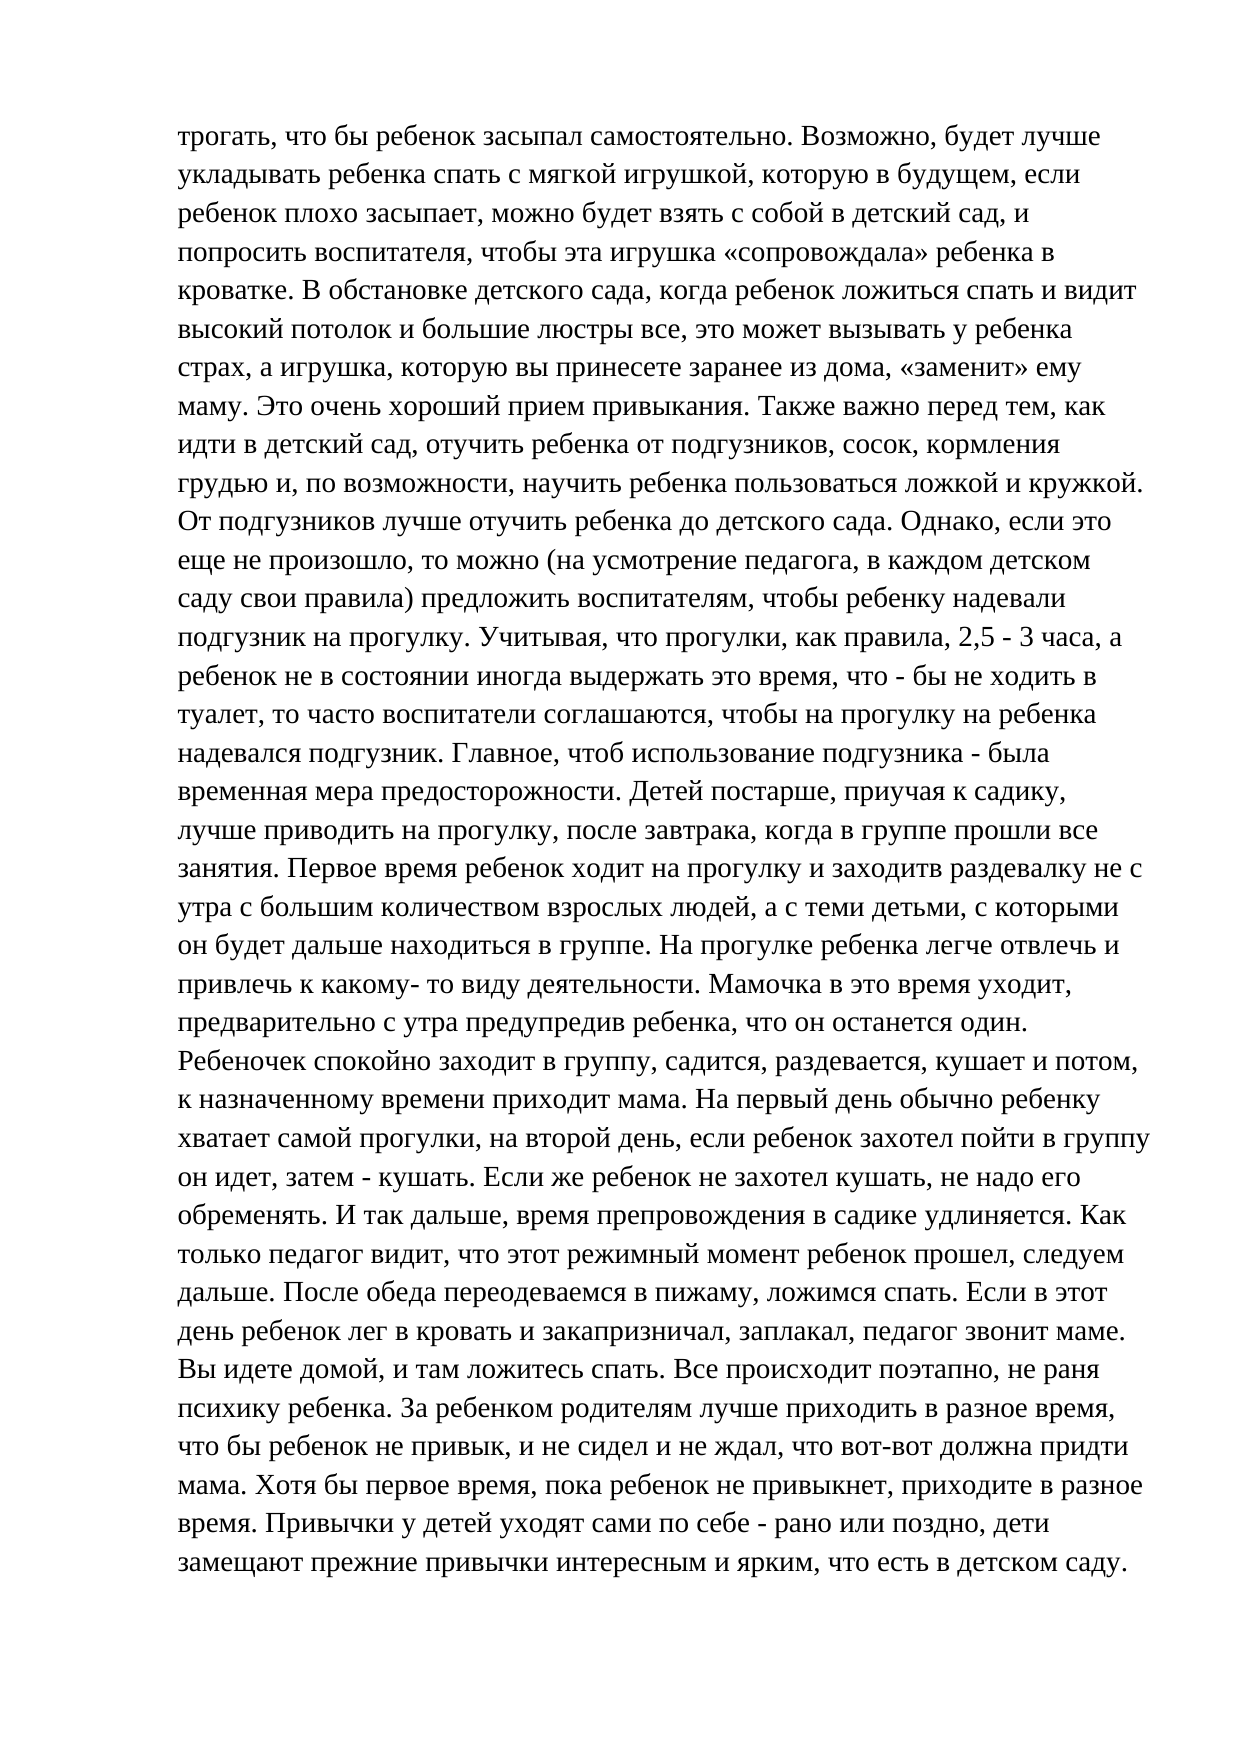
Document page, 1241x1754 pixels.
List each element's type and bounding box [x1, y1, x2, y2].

text [177, 118, 1152, 1578]
